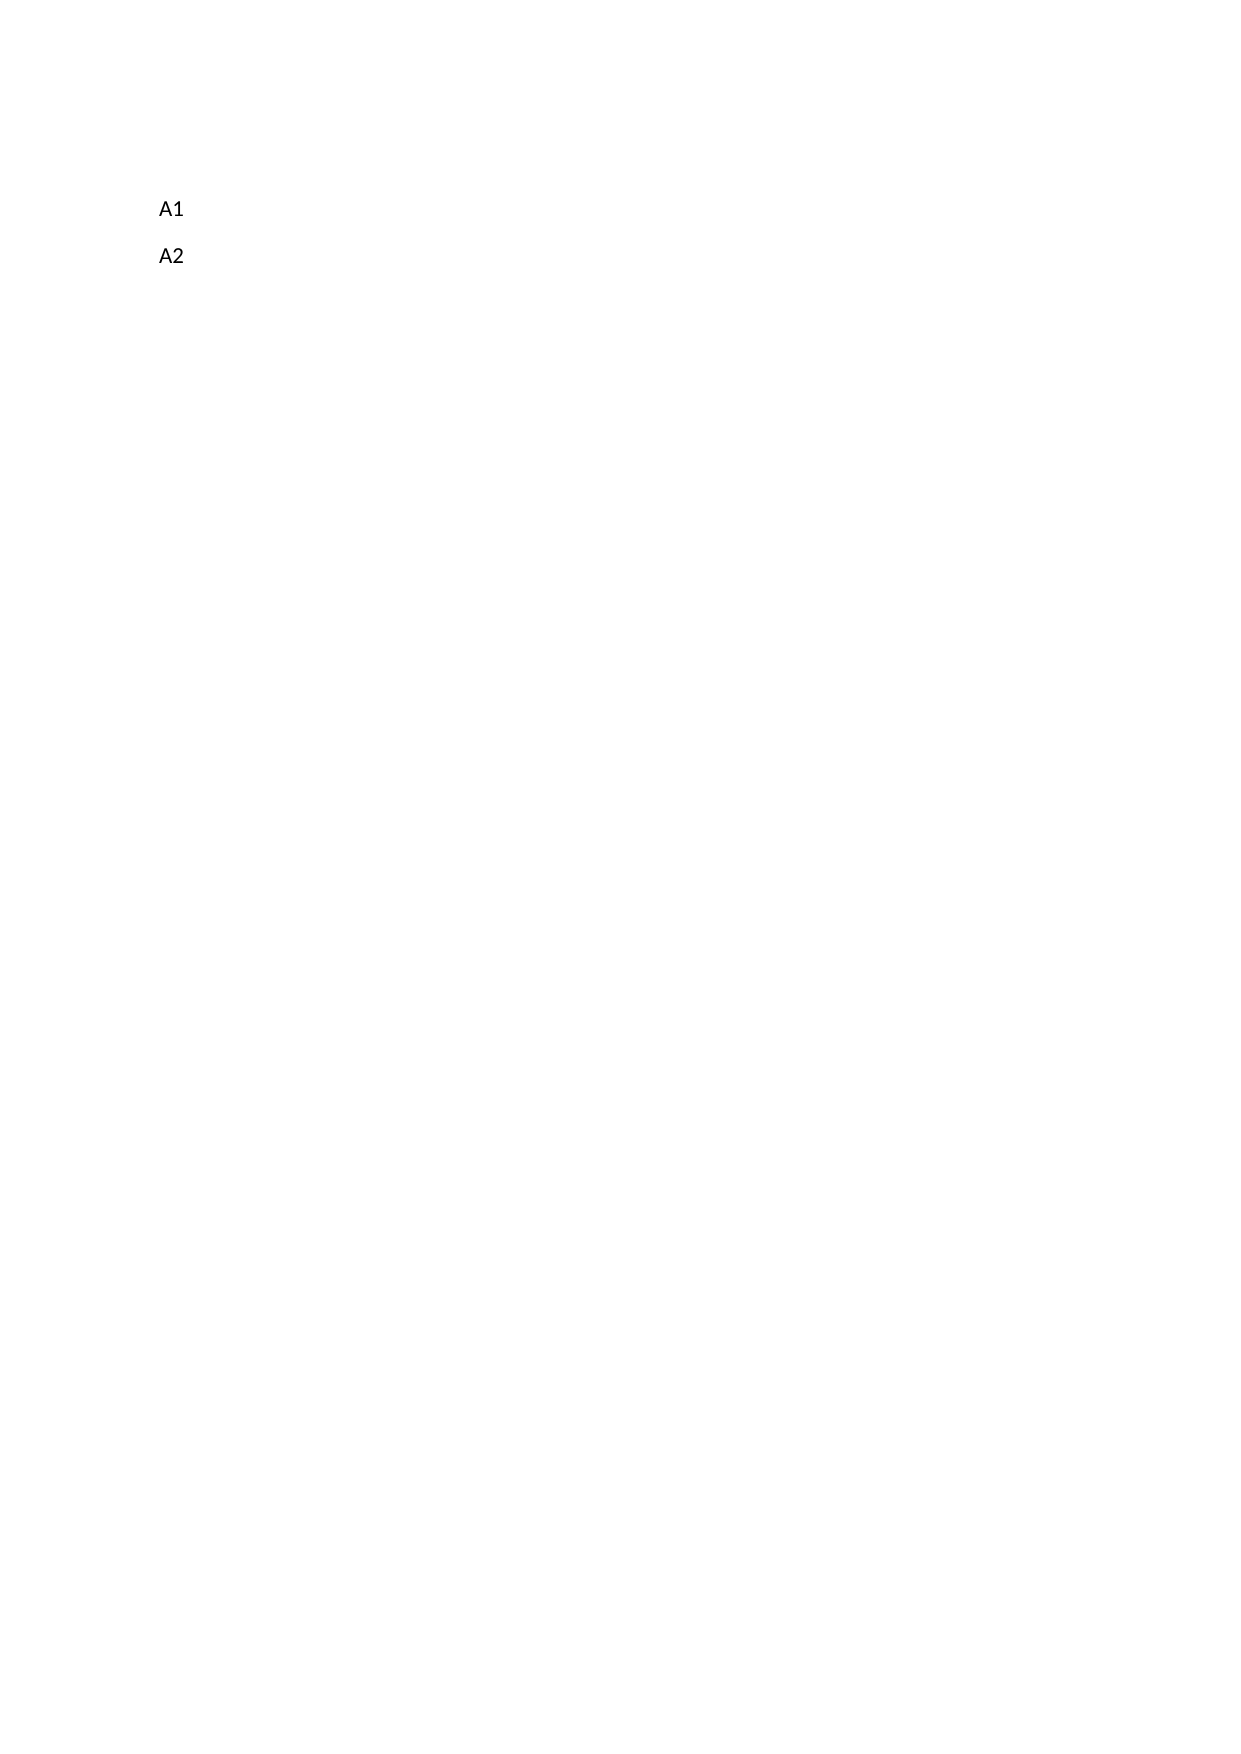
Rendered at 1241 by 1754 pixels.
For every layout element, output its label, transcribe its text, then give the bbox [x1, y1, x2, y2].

table_header A1 [148, 195, 1093, 241]
table_cell A2 [148, 241, 1093, 288]
